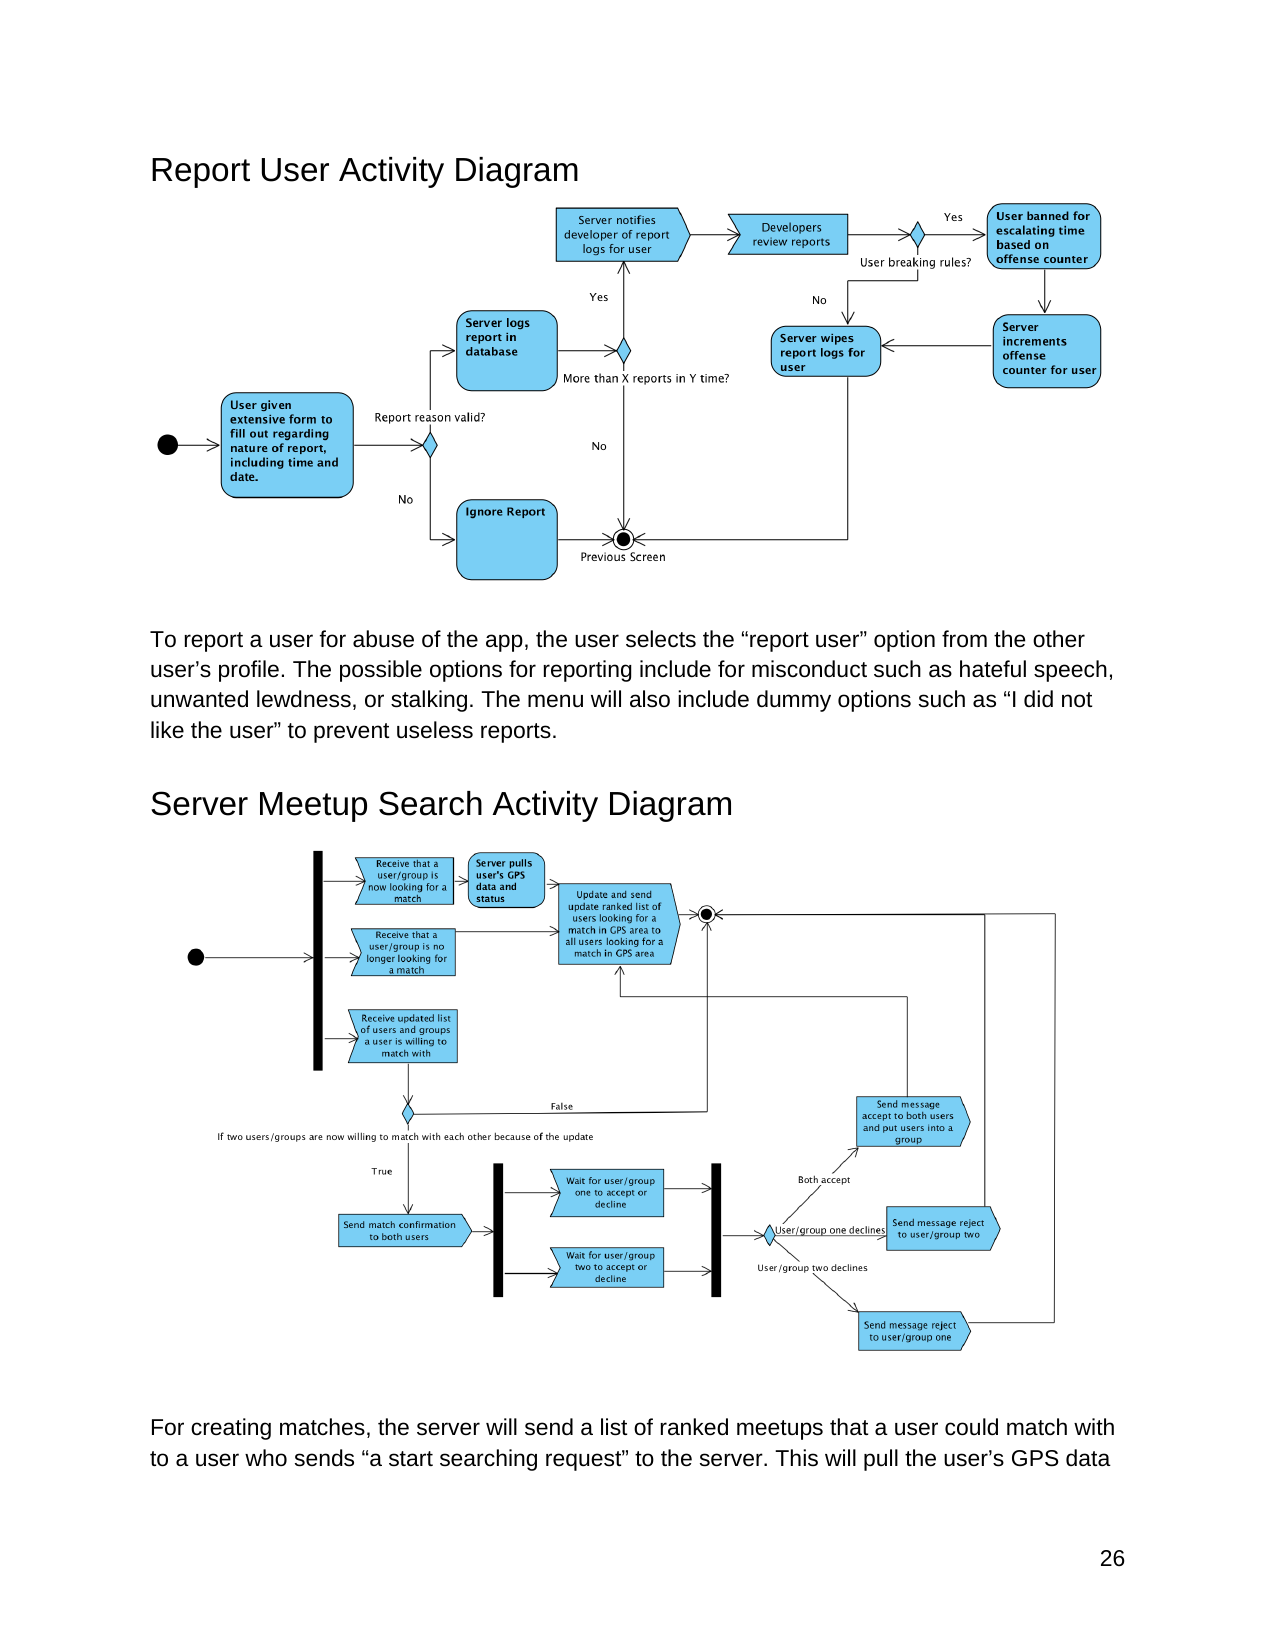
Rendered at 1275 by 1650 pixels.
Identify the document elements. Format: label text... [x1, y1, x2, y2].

subtitle Server Meetup Search Activity Diagram [150, 784, 1125, 822]
picture [150, 188, 1125, 614]
text To report a user for abuse of the app, the user selects the “report user” option from the other user’s profile. The possible options for reporting include for misconduct such as hateful speech, unwanted lewdness, or stalking. The menu will also include dummy options such as “I did not like the user” to prevent useless reports. [150, 626, 1125, 743]
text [150, 1414, 1125, 1471]
subtitle Report User Activity Diagram [150, 150, 1125, 188]
picture [150, 822, 1125, 1402]
